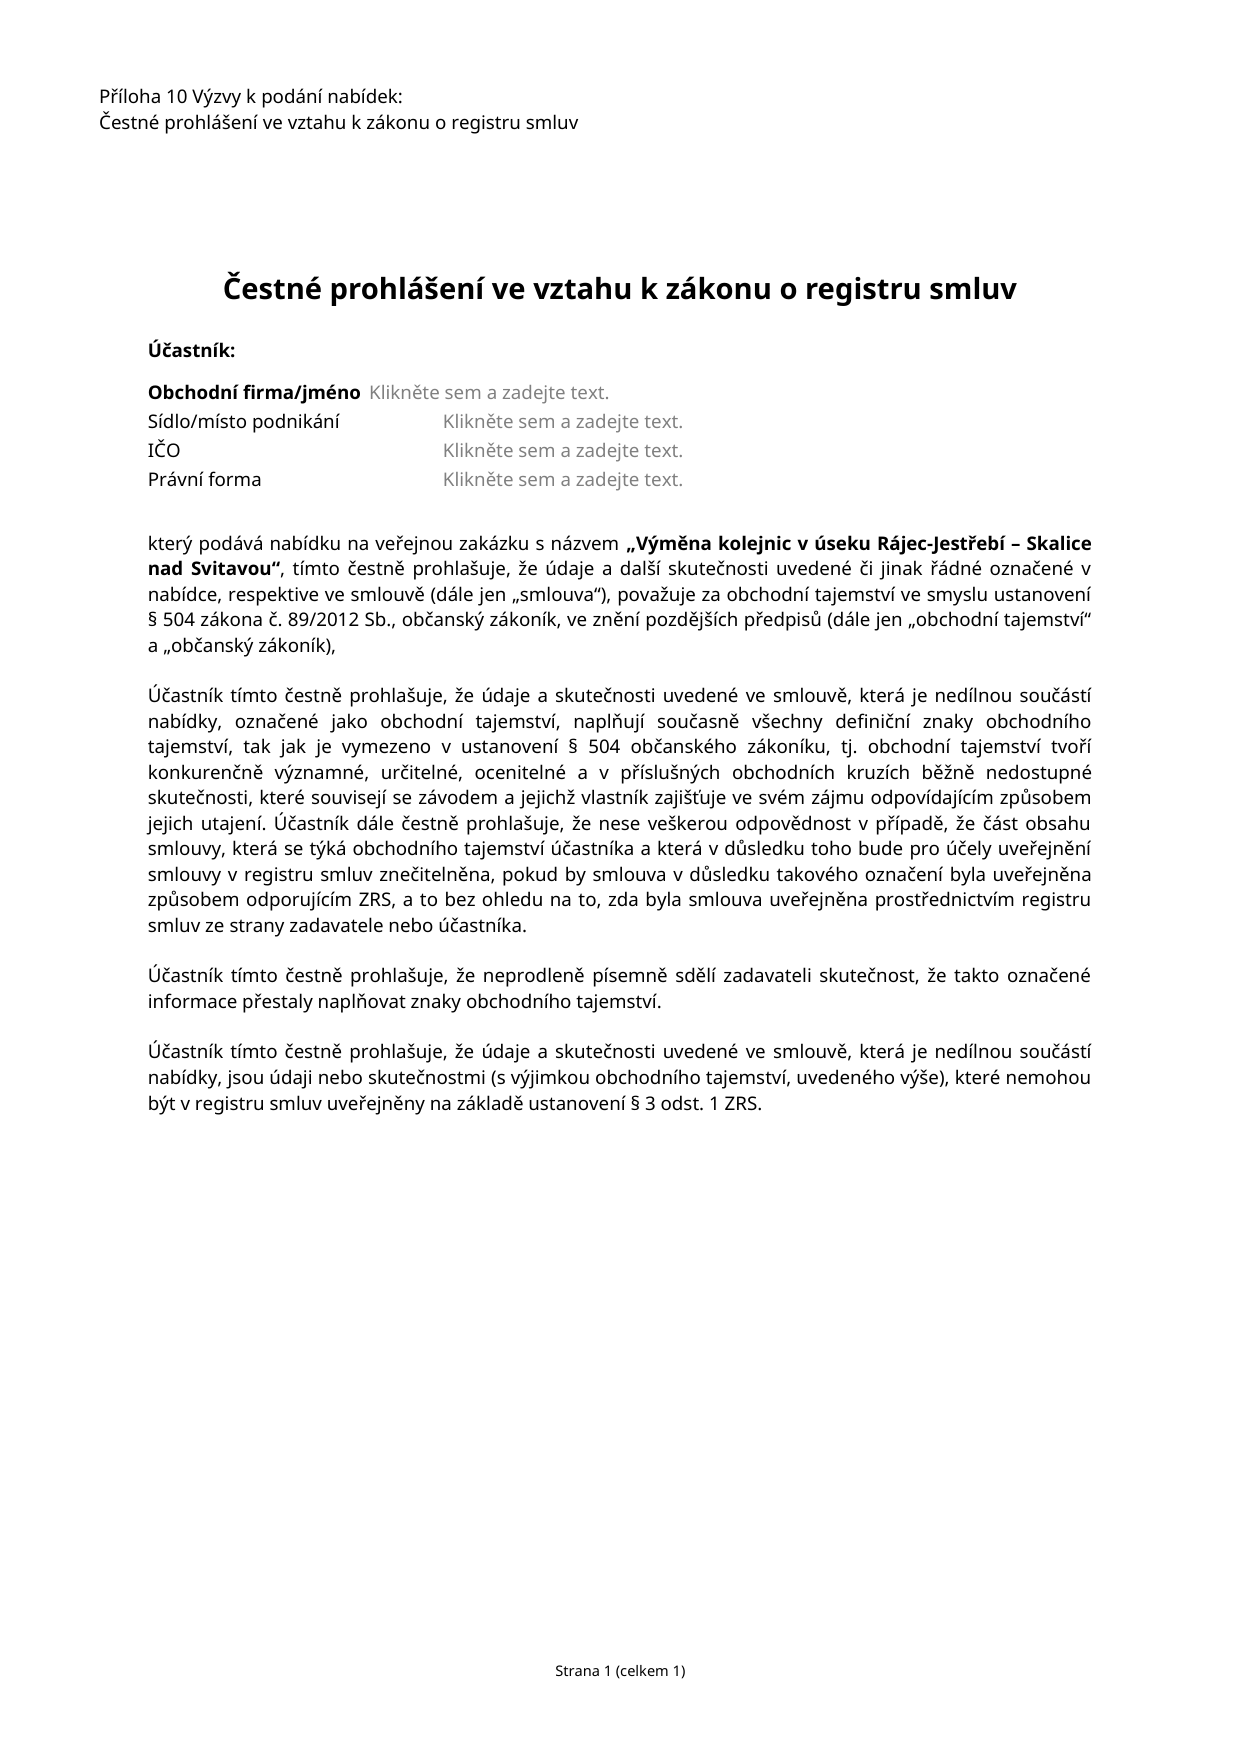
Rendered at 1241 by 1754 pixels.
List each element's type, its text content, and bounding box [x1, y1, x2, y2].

text Účastník tímto čestně prohlašuje, že údaje a skutečnosti uvedené ve smlouvě, která je nedílnou součástí nabídky, označené jako obchodní tajemství, naplňují současně všechny definiční znaky obchodního tajemství, tak jak je vymezeno v ustanovení § 504 občanského zákoníku, tj. obchodní tajemství tvoří konkurenčně významné, určitelné, ocenitelné a v příslušných obchodních kruzích běžně nedostupné skutečnosti, které souvisejí se závodem a jejichž vlastník zajišťuje ve svém zájmu odpovídajícím způsobem jejich utajení. Účastník dále čestně prohlašuje, že nese veškerou odpovědnost v případě, že část obsahu smlouvy, která se týká obchodního tajemství účastníka a která v důsledku toho bude pro účely uveřejnění smlouvy v registru smluv znečitelněna, pokud by smlouva v důsledku takového označení byla uveřejněna způsobem odporujícím ZRS, a to bez ohledu na to, zda byla smlouva uveřejněna prostřednictvím registru smluv ze strany zadavatele nebo účastníka. [148, 683, 1093, 938]
text Právní forma [148, 463, 1093, 492]
text Obchodní firma/jméno [148, 376, 1093, 405]
text který podává nabídku na veřejnou zakázku s názvem „Výměna kolejnic v úseku Rájec-Jestřebí – Skalice nad Svitavou“, tímto čestně prohlašuje, že údaje a další skutečnosti uvedené či jinak řádné označené v nabídce, respektive ve smlouvě (dále jen „smlouva“), považuje za obchodní tajemství ve smyslu ustanovení § 504 zákona č. 89/2012 Sb., občanský zákoník, ve znění pozdějších předpisů (dále jen „obchodní tajemství“ a „občanský zákoník), [148, 530, 1093, 658]
text Účastník tímto čestně prohlašuje, že neprodleně písemně sdělí zadavateli skutečnost, že takto označené informace přestaly naplňovat znaky obchodního tajemství. [148, 963, 1093, 1014]
text Účastník: [148, 333, 1093, 364]
text Sídlo/místo podnikání [148, 405, 1093, 434]
title Čestné prohlášení ve vztahu k zákonu o registru smluv [148, 268, 1093, 308]
text IČO [148, 434, 1093, 463]
text Účastník tímto čestně prohlašuje, že údaje a skutečnosti uvedené ve smlouvě, která je nedílnou součástí nabídky, jsou údaji nebo skutečnostmi (s výjimkou obchodního tajemství, uvedeného výše), které nemohou být v registru smluv uveřejněny na základě ustanovení § 3 odst. 1 ZRS. [148, 1039, 1093, 1115]
